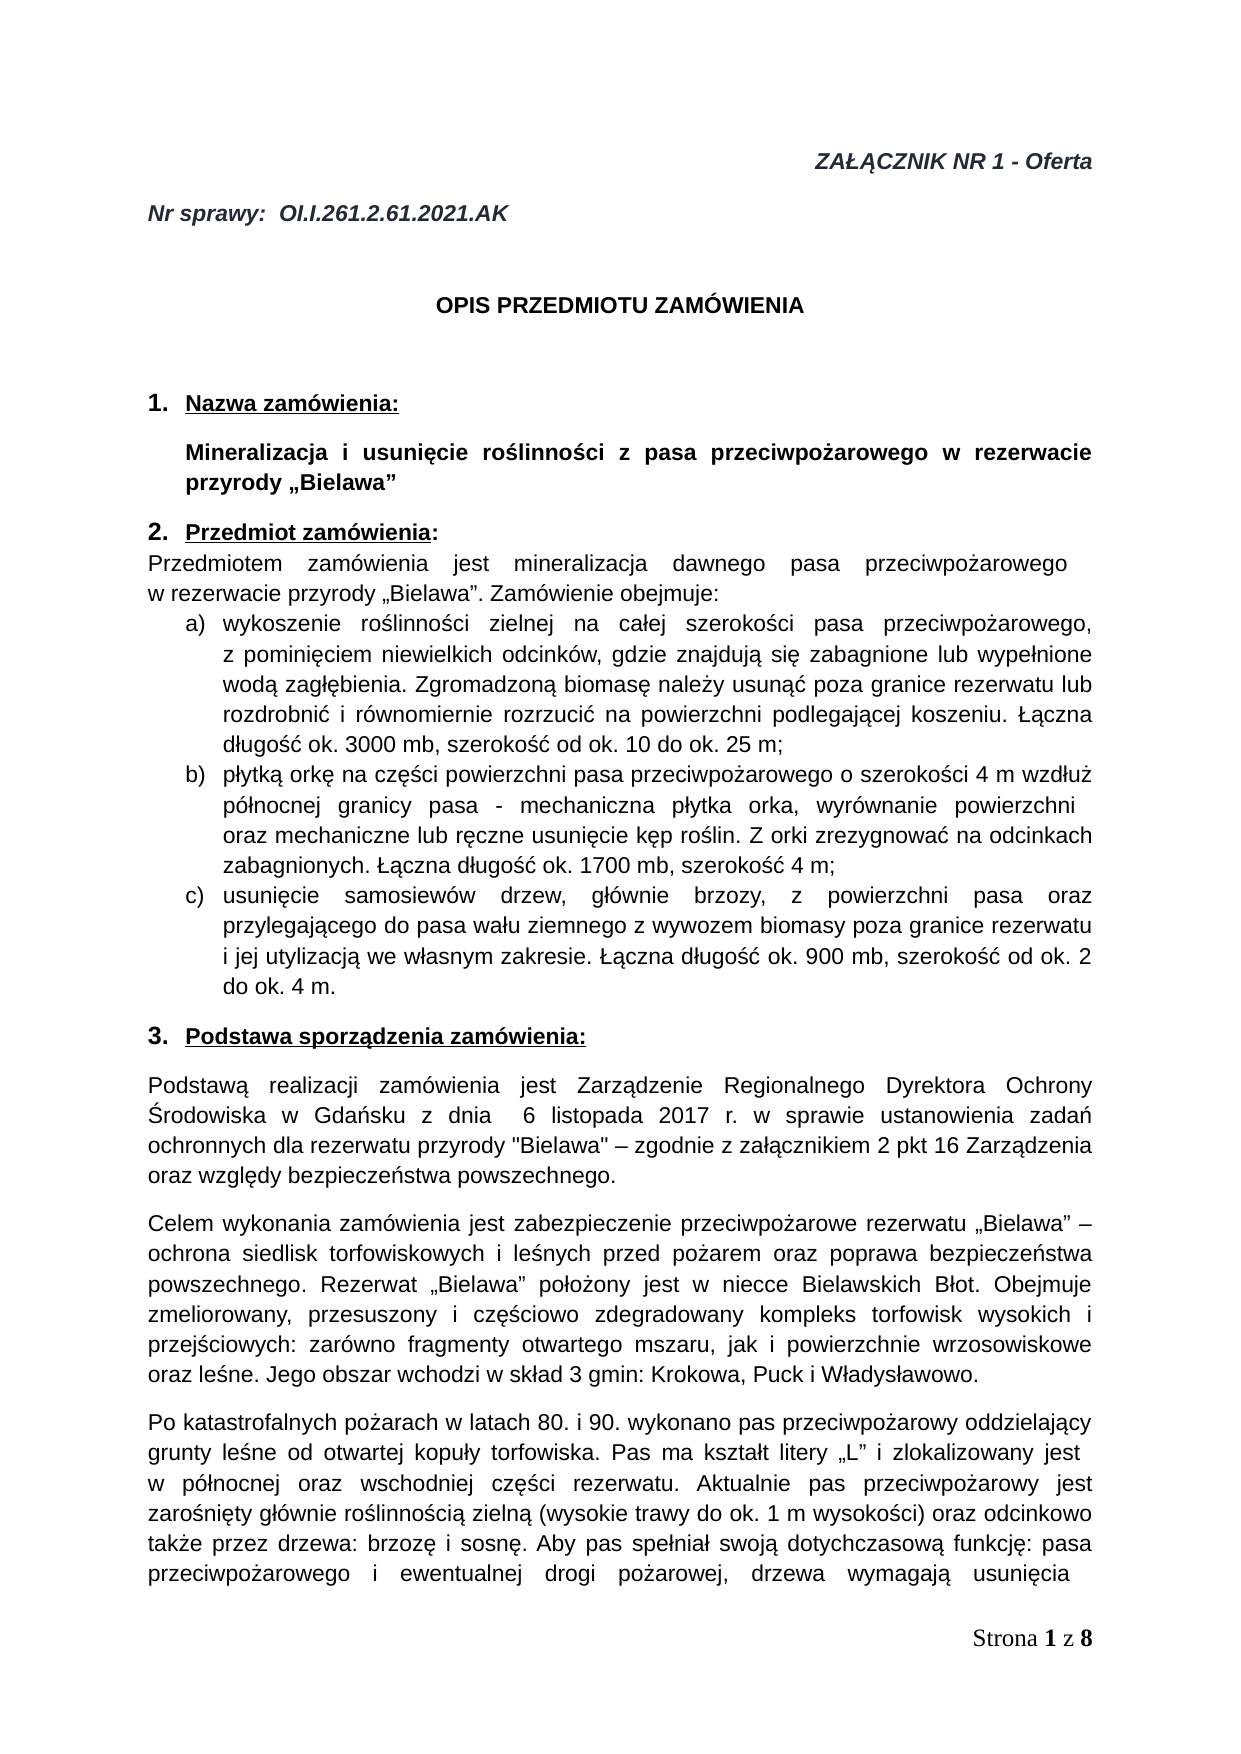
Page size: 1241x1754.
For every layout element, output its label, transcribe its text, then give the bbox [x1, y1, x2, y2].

list Nazwa zamówienia: [148, 388, 1093, 417]
text OPIS PRZEDMIOTU ZAMÓWIENIA [148, 292, 1093, 319]
text Przedmiotem zamówienia jest mineralizacja dawnego pasa przeciwpożarowego w rezerwacie przyrody „Bielawa”. Zamówienie obejmuje: [148, 550, 1093, 607]
list Podstawa sporządzenia zamówienia: [148, 1021, 1093, 1049]
list płytką orkę na części powierzchni pasa przeciwpożarowego o szerokości 4 m wzdłuż północnej granicy pasa - mechaniczna płytka orka, wyrównanie powierzchni oraz mechaniczne lub ręczne usunięcie kęp roślin. Z orki zrezygnować na odcinkach zabagnionych. Łączna długość ok. 1700 mb, szerokość 4 m; [185, 761, 1093, 878]
list usunięcie samosiewów drzew, głównie brzozy, z powierzchni pasa oraz przylegającego do pasa wału ziemnego z wywozem biomasy poza granice rezerwatu i jej utylizacją we własnym zakresie. Łączna długość ok. 900 mb, szerokość od ok. 2 do ok. 4 m. [185, 882, 1093, 999]
text Celem wykonania zamówienia jest zabezpieczenie przeciwpożarowe rezerwatu „Bielawa” – ochrona siedlisk torfowiskowych i leśnych przed pożarem oraz poprawa bezpieczeństwa powszechnego. Rezerwat „Bielawa” położony jest w niecce Bielawskich Błot. Obejmuje zmeliorowany, przesuszony i częściowo zdegradowany kompleks torfowisk wysokich i przejściowych: zarówno fragmenty otwartego mszaru, jak i powierzchnie wrzosowiskowe oraz leśne. Jego obszar wchodzi w skład 3 gmin: Krokowa, Puck i Władysławowo. [148, 1210, 1093, 1387]
list Przedmiot zamówienia: [148, 517, 1093, 546]
subtitle Nr sprawy: OI.I.261.2.61.2021.AK [148, 200, 1093, 227]
subtitle ZAŁĄCZNIK NR 1 - Oferta [148, 148, 1093, 174]
list wykoszenie roślinności zielnej na całej szerokości pasa przeciwpożarowego, z pominięciem niewielkich odcinków, gdzie znajdują się zabagnione lub wypełnione wodą zagłębienia. Zgromadzoną biomasę należy usunąć poza granice rezerwatu lub rozdrobnić i równomiernie rozrzucić na powierzchni podlegającej koszeniu. Łączna długość ok. 3000 mb, szerokość od ok. 10 do ok. 25 m; [185, 610, 1093, 758]
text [148, 1409, 1093, 1586]
text Mineralizacja i usunięcie roślinności z pasa przeciwpożarowego w rezerwacie przyrody „Bielawa” [185, 439, 1093, 495]
text Podstawą realizacji zamówienia jest Zarządzenie Regionalnego Dyrektora Ochrony Środowiska w Gdańsku z dnia 6 listopada 2017 r. w sprawie ustanowienia zadań ochronnych dla rezerwatu przyrody "Bielawa" – zgodnie z załącznikiem 2 pkt 16 Zarządzenia oraz względy bezpieczeństwa powszechnego. [148, 1072, 1093, 1188]
